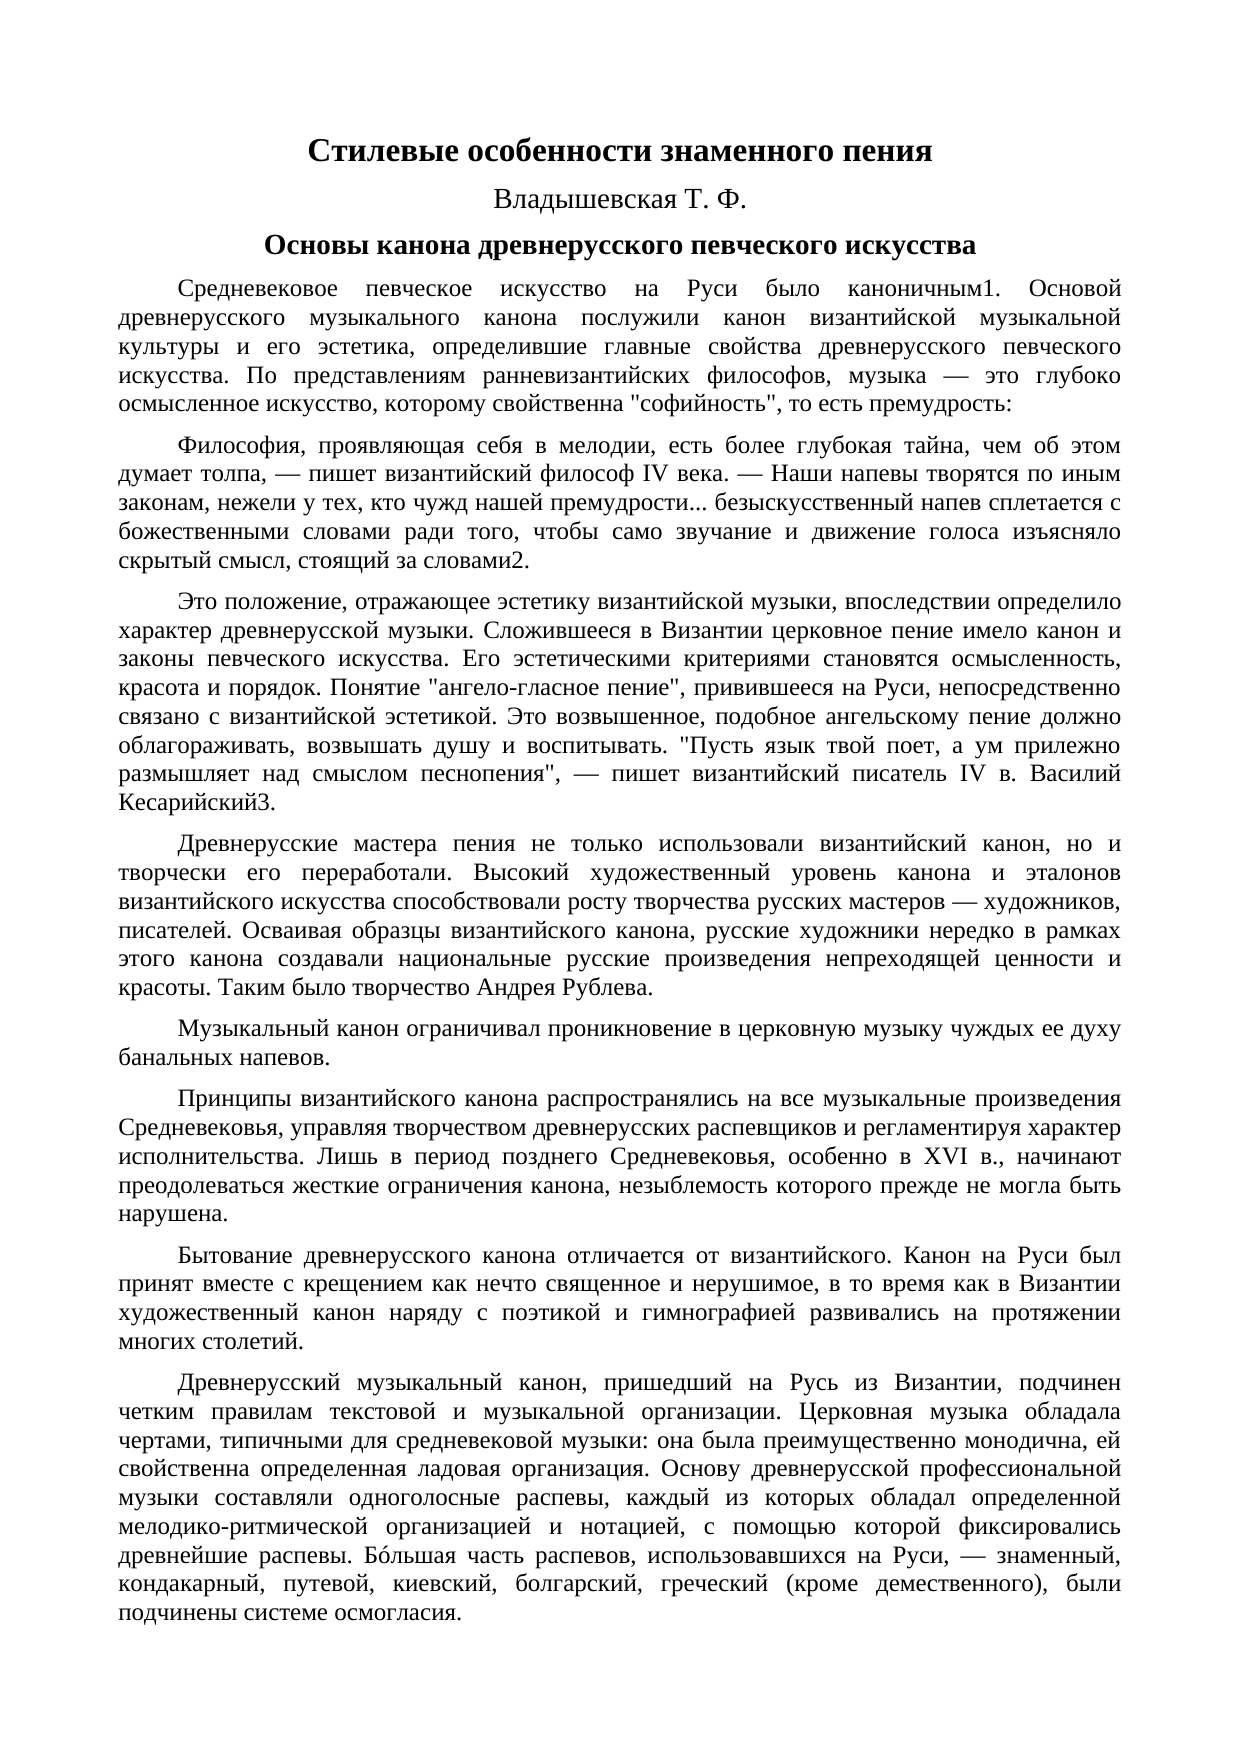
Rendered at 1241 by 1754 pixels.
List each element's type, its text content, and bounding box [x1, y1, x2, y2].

text Бытование древнерусского канона отличается от византийского. Канон на Руси был принят вместе с крещением как нечто священное и нерушимое, в то время как в Византии художественный канон наряду с поэтикой и гимнографией развивались на протяжении многих столетий. [118, 1240, 1122, 1355]
text Это положение, отражающее эстетику византийской музыки, впоследствии определило характер древнерусской музыки. Сложившееся в Византии церковное пение имело канон и законы певческого искусства. Его эстетическими критериями становятся осмысленность, красота и порядок. Понятие "ангело-гласное пение", привившееся на Руси, непосредственно связано с византийской эстетикой. Это возвышенное, подобное ангельскому пение должно облагораживать, возвышать душу и воспитывать. "Пусть язык твой поет, а ум прилежно размышляет над смыслом песнопения", — пишет византийский писатель IV в. Василий Кесарийский3. [118, 586, 1122, 816]
text Музыкальный канон ограничивал проникновение в церковную музыку чуждых ее духу банальных напевов. [118, 1013, 1122, 1071]
text Средневековое певческое искусство на Руси было каноничным1. Основой древнерусского музыкального канона послужили канон византийской музыкальной культуры и его эстетика, определившие главные свойства древнерусского певческого искусства. По представлениям ранневизантийских философов, музыка — это глубоко осмысленное искусство, которому свойственна "софийность", то есть премудрость: [118, 273, 1122, 417]
text Основы канона древнерусского певческого искусства [118, 227, 1122, 261]
text Философия, проявляющая себя в мелодии, есть более глубокая тайна, чем об этом думает толпа, — пишет византийский философ IV века. — Наши напевы творятся по иным законам, нежели у тех, кто чужд нашей премудрости... безыскусственный напев сплетается с божественными словами ради того, чтобы само звучание и движение голоса изъясняло скрытый смысл, стоящий за словами2. [118, 430, 1122, 573]
text Владышевская Т. Ф. [118, 181, 1122, 215]
text Древнерусские мастера пения не только использовали византийский канон, но и творчески его переработали. Высокий художественный уровень канона и эталонов византийского искусства способствовали росту творчества русских мастеров — художников, писателей. Осваивая образцы византийского канона, русские художники нередко в рамках этого канона создавали национальные русские произведения непреходящей ценности и красоты. Таким было творчество Андрея Рублева. [118, 828, 1122, 1001]
text Древнерусский музыкальный канон, пришедший на Русь из Византии, подчинен четким правилам текстовой и музыкальной организации. Церковная музыка обладала чертами, типичными для средневековой музыки: она была преимущественно монодична, ей свойственна определенная ладовая организация. Основу древнерусской профессиональной музыки составляли одноголосные распевы, каждый из которых обладал определенной мелодико-ритмической организацией и нотацией, с помощью которой фиксировались древнейшие распевы. Бóльшая часть распевов, использовавшихся на Руси, — знаменный, кондакарный, путевой, киевский, болгарский, греческий (кроме демественного), были подчинены системе осмогласия. [118, 1367, 1122, 1626]
text Принципы византийского канона распространялись на все музыкальные произведения Cредневековья, управляя творчеством древнерусских распевщиков и регламентируя характер исполнительства. Лишь в период позднего Средневековья, особенно в XVI в., начинают преодолеваться жесткие ограничения канона, незыблемость которого прежде не могла быть нарушена. [118, 1083, 1122, 1227]
text Стилевые особенности знаменного пения [118, 131, 1122, 169]
